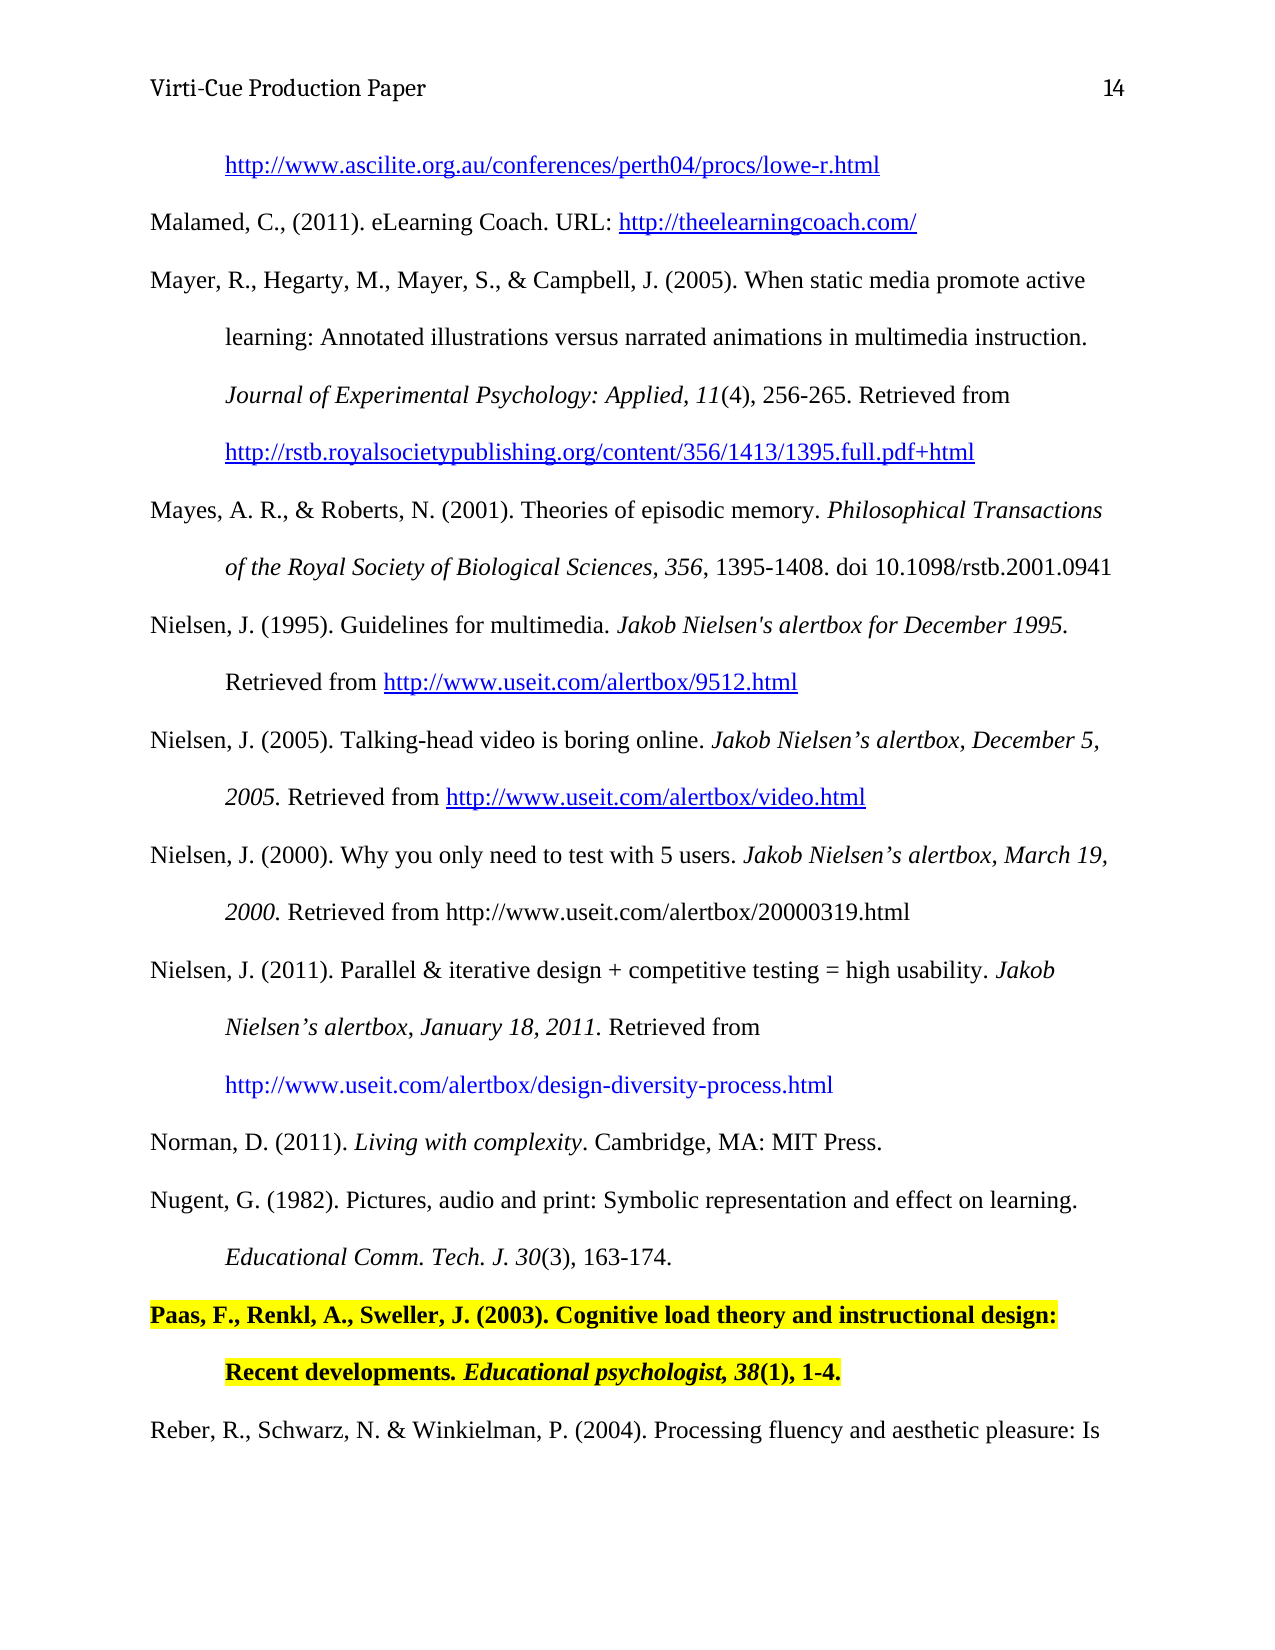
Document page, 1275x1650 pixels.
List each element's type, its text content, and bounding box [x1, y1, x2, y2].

text Mayes, A. R., & Roberts, N. (2001). Theories of episodic memory. Philosophical Transactions of the Royal Society of Biological Sciences, 356, 1395-1408. doi 10.1098/rstb.2001.0941 [150, 495, 1125, 581]
text Paas, F., Renkl, A., Sweller, J. (2003). Cognitive load theory and instructional design: Recent developments. Educational psychologist, 38(1), 1-4. [150, 1300, 1125, 1386]
text Nielsen, J. (2005). Talking-head video is boring online. Jakob Nielsen’s alertbox, December 5, 2005. Retrieved from http://www.useit.com/alertbox/video.html [150, 725, 1125, 811]
text Nielsen, J. (2011). Parallel & iterative design + competitive testing = high usability. Jakob Nielsen’s alertbox, January 18, 2011. Retrieved from http://www.useit.com/alertbox/design-diversity-process.html [150, 955, 1125, 1099]
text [150, 1415, 1125, 1444]
text Malamed, C., (2011). eLearning Coach. URL: http://theelearningcoach.com/ [150, 207, 1125, 236]
text Mayer, R., Hegarty, M., Mayer, S., & Campbell, J. (2005). When static media promote active learning: Annotated illustrations versus narrated animations in multimedia instruction. Journal of Experimental Psychology: Applied, 11(4), 256-265. Retrieved from http://rstb.royalsocietypublishing.org/content/356/1413/1395.full.pdf+html [150, 265, 1125, 466]
text Nugent, G. (1982). Pictures, audio and print: Symbolic representation and effect on learning. Educational Comm. Tech. J. 30(3), 163-174. [150, 1185, 1125, 1271]
text Norman, D. (2011). Living with complexity. Cambridge, MA: MIT Press. [150, 1127, 1125, 1156]
text Nielsen, J. (2000). Why you only need to test with 5 users. Jakob Nielsen’s alertbox, March 19, 2000. Retrieved from http://www.useit.com/alertbox/20000319.html [150, 840, 1125, 926]
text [150, 150, 1125, 179]
text Nielsen, J. (1995). Guidelines for multimedia. Jakob Nielsen's alertbox for December 1995. Retrieved from http://www.useit.com/alertbox/9512.html [150, 610, 1125, 696]
